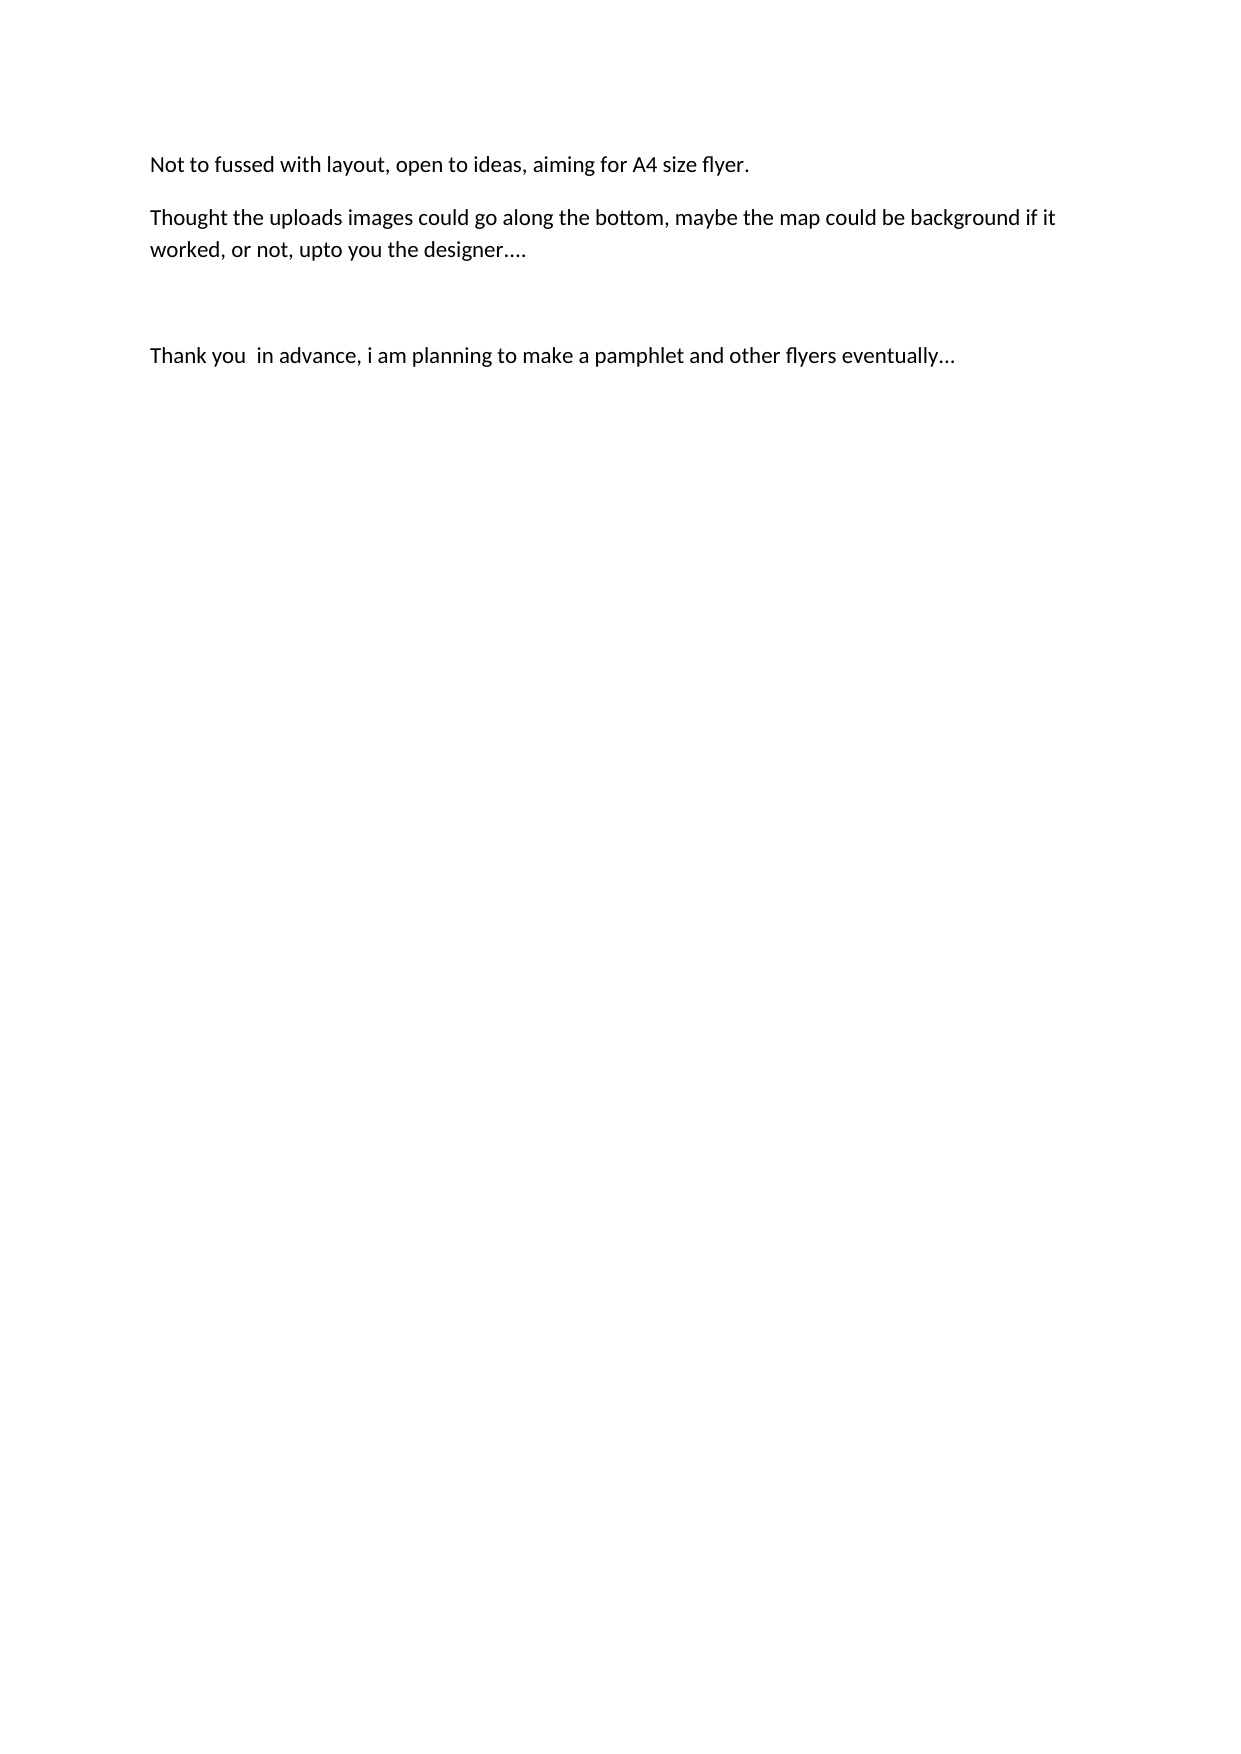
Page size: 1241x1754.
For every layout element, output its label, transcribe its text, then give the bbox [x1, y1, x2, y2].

text Thought the uploads images could go along the bottom, maybe the map could be background if it worked, or not, upto you the designer.... [150, 203, 1090, 263]
text Not to fussed with layout, open to ideas, aiming for A4 size flyer. [150, 150, 1090, 178]
text Thank you in advance, i am planning to make a pamphlet and other flyers eventually... [150, 341, 1090, 369]
